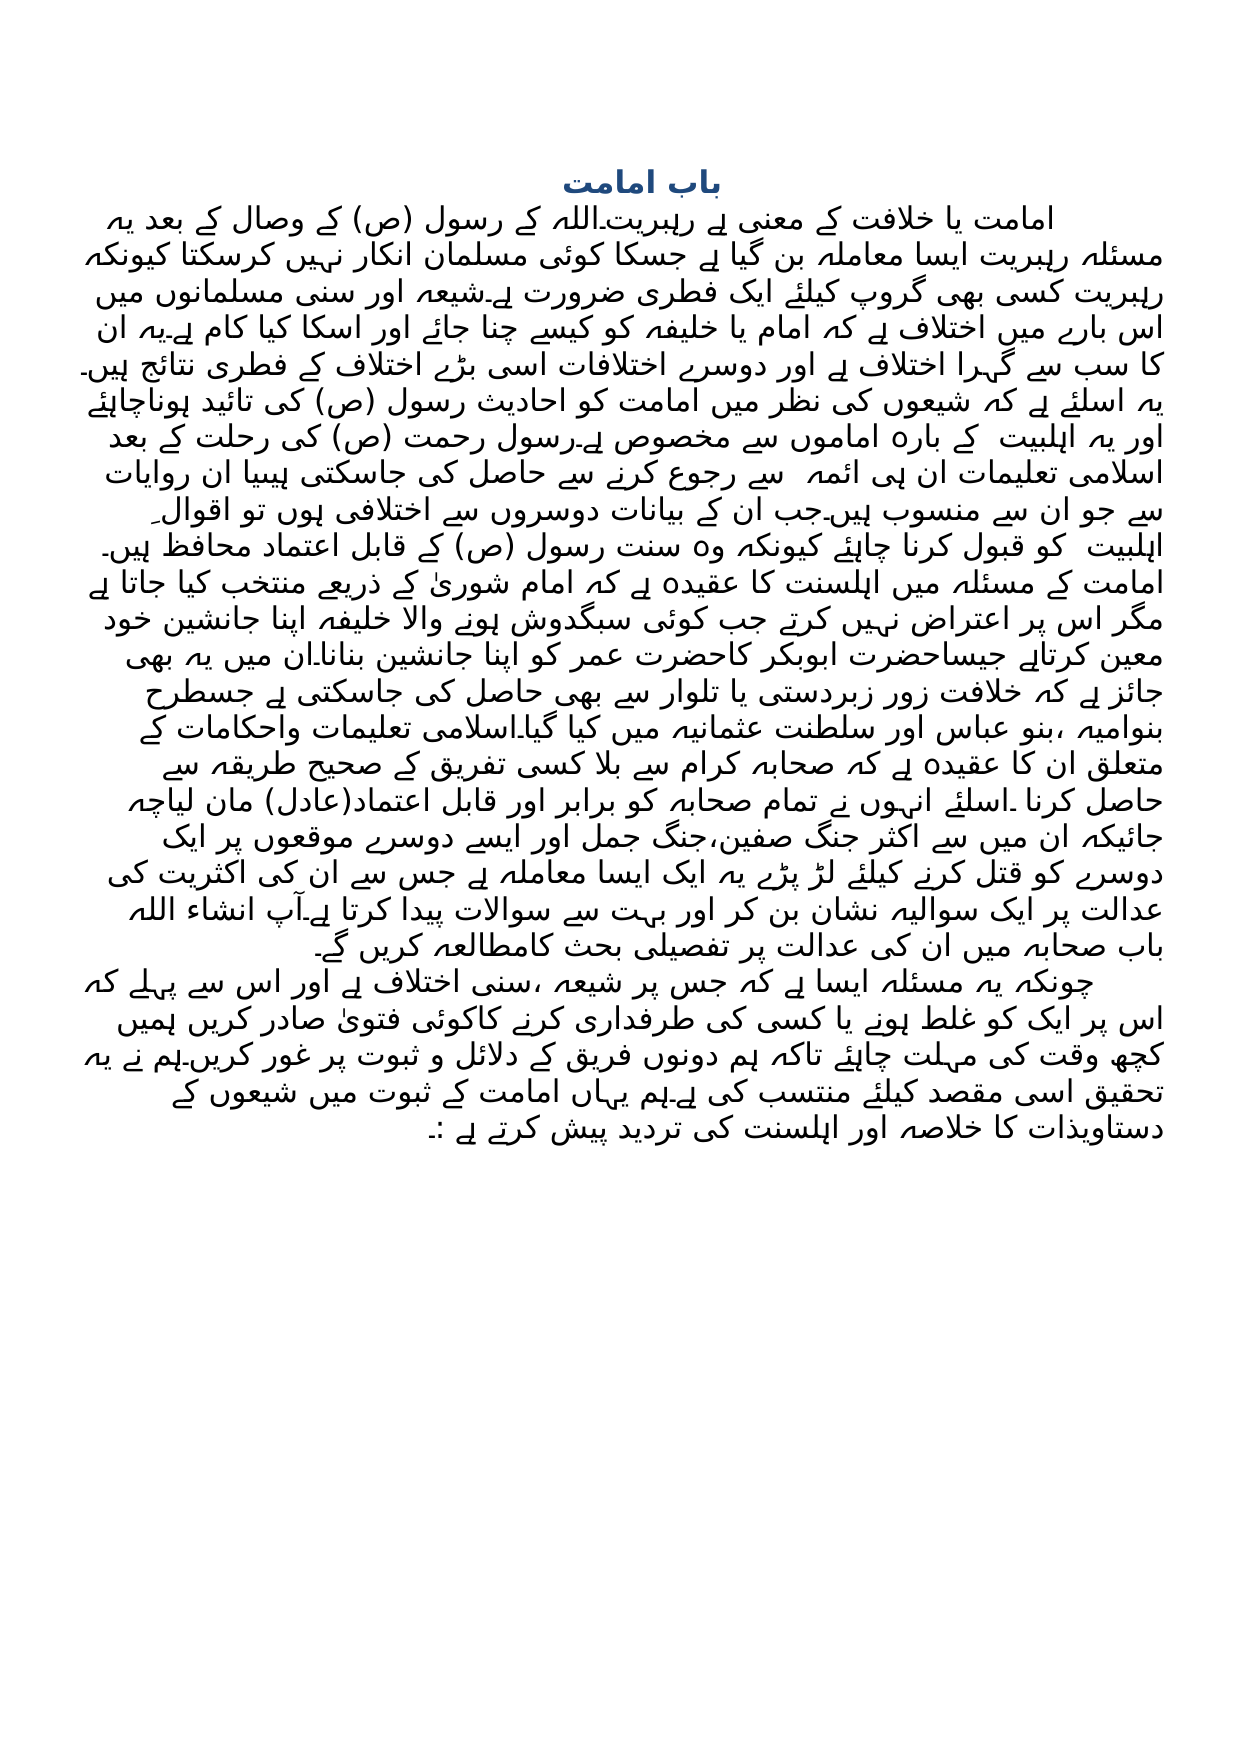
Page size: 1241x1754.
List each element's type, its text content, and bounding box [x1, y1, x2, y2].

text چونکہ یہ مسئلہ ایسا ہے کہ جس پر شیعہ ،سنی اختلاف ہے اور اس سے پہلے کہ اس پر ایک کو غلط ہونے یا کسی کی طرفداری کرنے کاکوئی فتویٰ صادر کریں ہمیں کچھ وقت کی مہلت چاہئے تاکہ ہم دونوں فریق کے دلائل و ثبوت پر غور کریں۔ہم نے یہ تحقیق اسی مقصد کیلئے منتسب کی ہے۔ہم یہاں امامت کے ثبوت میں شیعوں کے دستاویذات کا خلاصہ اور اہلسنت کی تردید پیش کرتے ہے :۔ [75, 964, 1165, 1146]
subtitle باب امامت [75, 164, 1165, 200]
text امامت یا خلافت کے معنی ہے رہبریت۔اللہ کے رسول (ص) کے وصال کے بعد یہ مسئلہ رہبریت ایسا معاملہ بن گیا ہے جسکا کوئی مسلمان انکار نہیں کرسکتا کیونکہ رہبریت کسی بھی گروپ کیلئے ایک فطری ضرورت ہے۔شیعہ اور سنی مسلمانوں میں اس بارے میں اختلاف ہے کہ امام یا خلیفہ کو کیسے چنا جائے اور اسکا کیا کام ہے۔یہ ان کا سب سے گہرا اختلاف ہے اور دوسرے اختلافات اسی بڑے اختلاف کے فطری نتائج ہیں۔یہ اسلئے ہے کہ شیعوں کی نظر میں امامت کو احادیث رسول (ص) کی تائید ہوناچاہئے اور یہ اہلبیت کے بارہ اماموں سے مخصوص ہے۔رسول رحمت (ص) کی رحلت کے بعد اسلامی تعلیمات ان ہی ائمہ سے رجوع کرنے سے حاصل کی جاسکتی ہیںیا ان روایات سے جو ان سے منسوب ہیں۔جب ان کے بیانات دوسروں سے اختلافی ہوں تو اقوال ِ اہلبیت کو قبول کرنا چاہئے کیونکہ وہ سنت رسول (ص) کے قابل اعتماد محافظ ہیں۔امامت کے مسئلہ میں اہلسنت کا عقیدہ ہے کہ امام شوریٰ کے ذریعے منتخب کیا جاتا ہے مگر اس پر اعتراض نہیں کرتے جب کوئی سبگدوش ہونے والا خلیفہ اپنا جانشین خود معین کرتاہے جیساحضرت ابوبکر کاحضرت عمر کو اپنا جانشین بنانا۔ان میں یہ بھی جائز ہے کہ خلافت زور زبردستی یا تلوار سے بھی حاصل کی جاسکتی ہے جسطرح بنوامیہ ،بنو عباس اور سلطنت عثمانیہ میں کیا گیا۔اسلامی تعلیمات واحکامات کے متعلق ان کا عقیدہ ہے کہ صحابہ کرام سے بلا کسی تفریق کے صحیح طریقہ سے حاصل کرنا ۔اسلئے انہوں نے تمام صحابہ کو برابر اور قابل اعتماد(عادل) مان لیاچہ جائیکہ ان میں سے اکثر جنگ صفین،جنگ جمل اور ایسے دوسرے موقعوں پر ایک دوسرے کو قتل کرنے کیلئے لڑ پڑے یہ ایک ایسا معاملہ ہے جس سے ان کی اکثریت کی عدالت پر ایک سوالیہ نشان بن کر اور بہت سے سوالات پیدا کرتا ہے۔آپ انشاء اللہ باب صحابہ میں ان کی عدالت پر تفصیلی بحث کامطالعہ کریں گے۔ [75, 200, 1165, 964]
